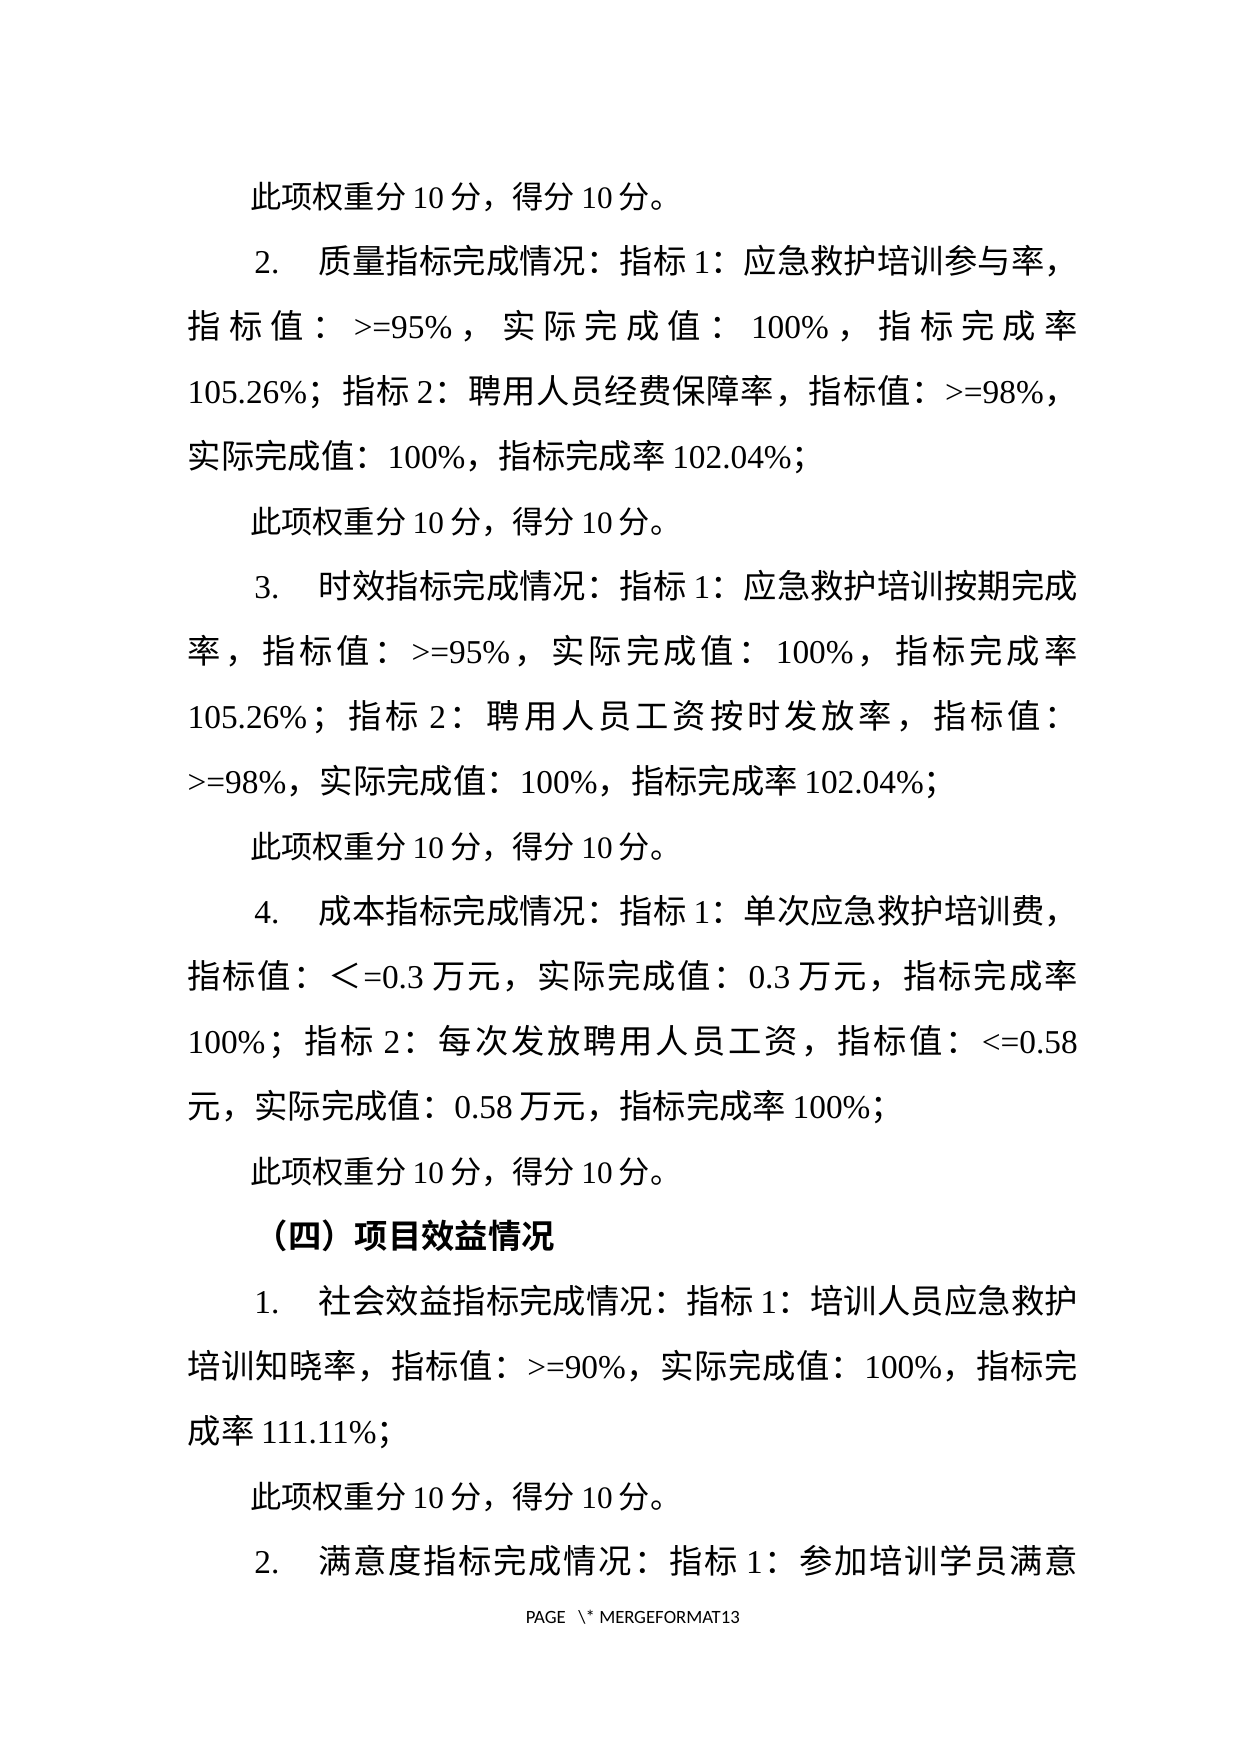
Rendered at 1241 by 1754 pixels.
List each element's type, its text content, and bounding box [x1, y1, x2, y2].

title 此项权重分10分，得分10分。 [187, 1137, 1078, 1202]
list 项目效益情况 [187, 1202, 1078, 1267]
title 此项权重分10分，得分10分。 [187, 812, 1078, 877]
list 社会效益指标完成情况：指标1：培训人员应急救护培训知晓率，指标值：>=90%，实际完成值：100%，指标完成率111.11%； [187, 1267, 1078, 1462]
title 此项权重分10分，得分10分。 [187, 162, 1078, 227]
list 时效指标完成情况：指标1：应急救护培训按期完成率，指标值：>=95%，实际完成值：100%，指标完成率105.26%；指标2：聘用人员工资按时发放率，指标值：>=98%，实际完成值：100%，指标完成率102.04%； [187, 552, 1078, 812]
list 成本指标完成情况：指标1：单次应急救护培训费，指标值：＜=0.3万元，实际完成值：0.3万元，指标完成率100%；指标2：每次发放聘用人员工资，指标值：<=0.58元，实际完成值：0.58万元，指标完成率100%； [187, 877, 1078, 1137]
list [187, 1527, 1078, 1592]
title 此项权重分10分，得分10分。 [187, 487, 1078, 552]
list 质量指标完成情况：指标1：应急救护培训参与率，指标值：>=95%，实际完成值：100%，指标完成率105.26%；指标2：聘用人员经费保障率，指标值：>=98%，实际完成值：100%，指标完成率102.04%； [187, 227, 1078, 487]
text 此项权重分10分，得分10分。 [187, 1462, 1078, 1527]
